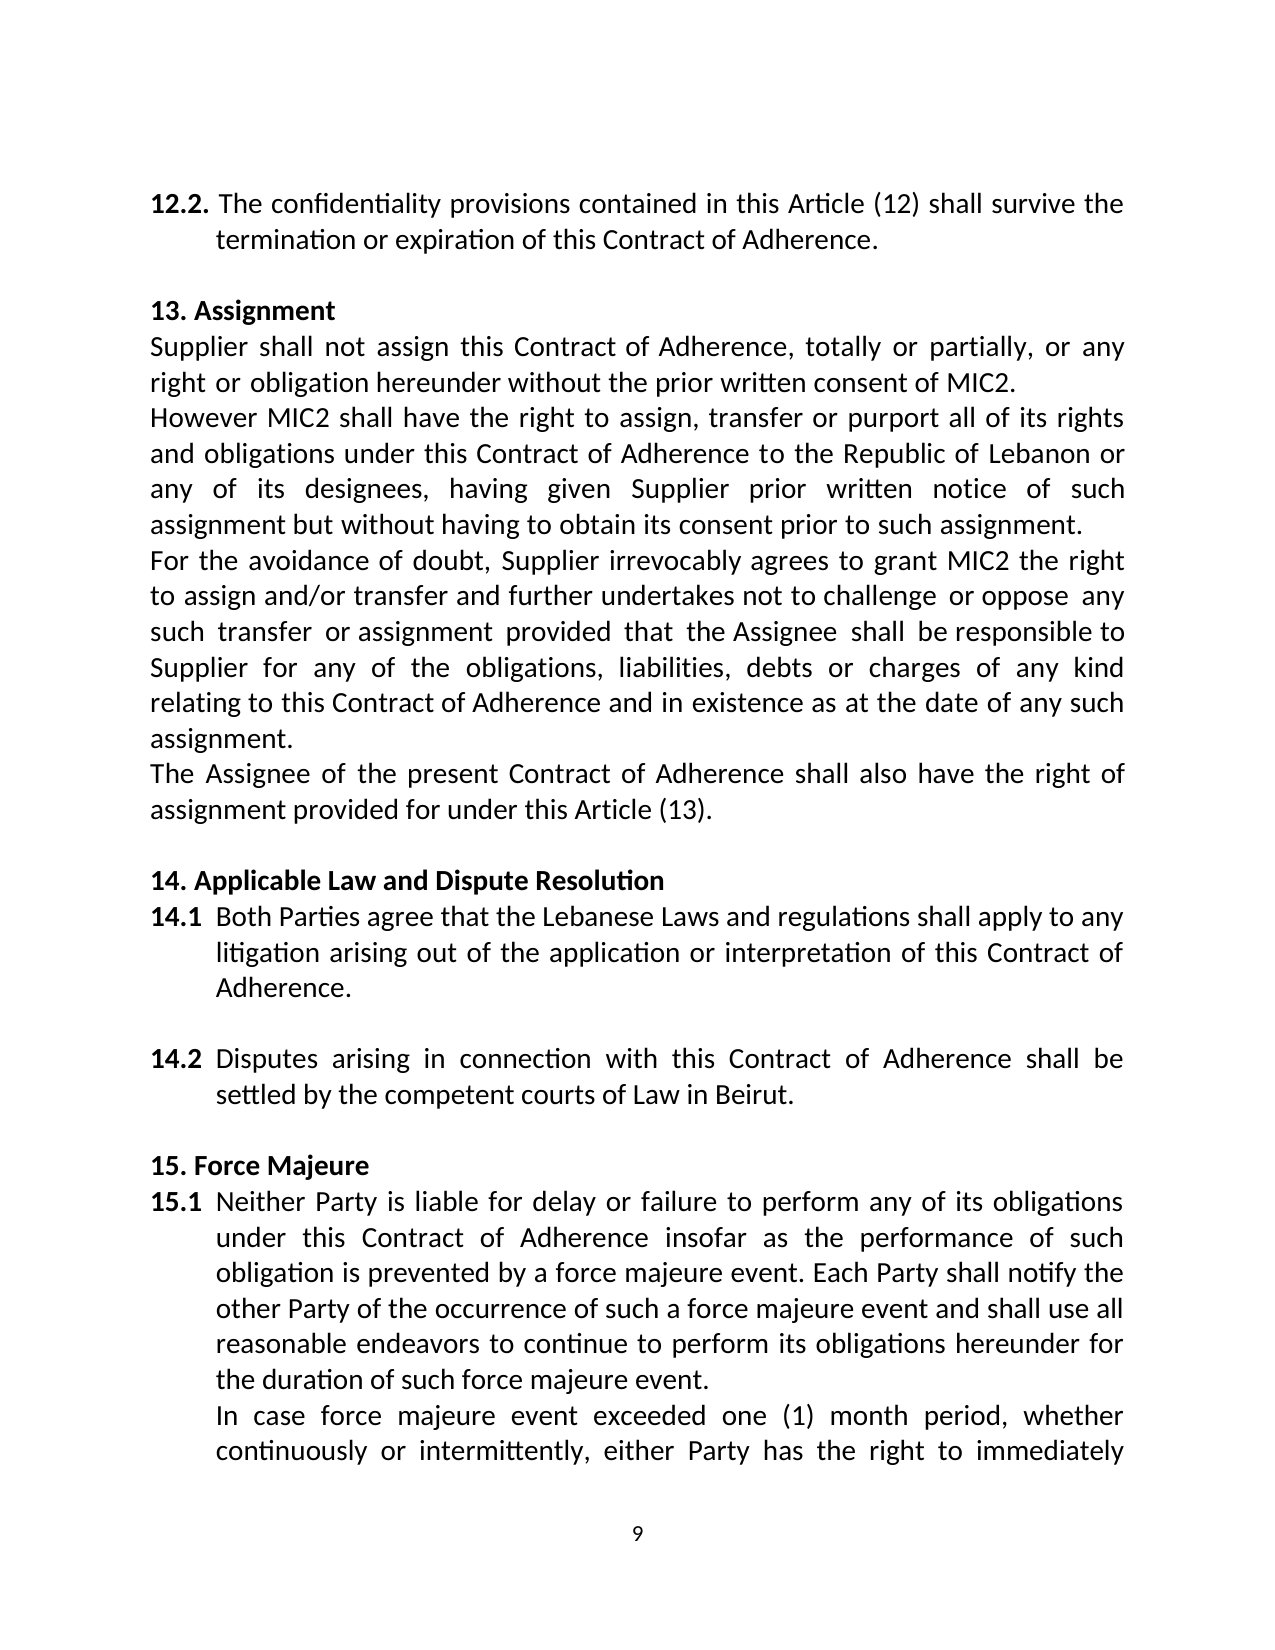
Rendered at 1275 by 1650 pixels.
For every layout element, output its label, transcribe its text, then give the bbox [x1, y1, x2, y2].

text 14. Applicable Law and Dispute Resolution [150, 862, 1125, 898]
text Supplier shall not assign this Contract of Adherence, totally or partially, or any right or obligation hereunder without the prior written consent of MIC2. [150, 328, 1125, 399]
text 14.2 Disputes arising in connection with this Contract of Adherence shall be settled by the competent courts of Law in Beirut. [150, 1041, 1125, 1112]
text However MIC2 shall have the right to assign, transfer or purport all of its rights and obligations under this Contract of Adherence to the Republic of Lebanon or any of its designees, having given Supplier prior written notice of such assignment but without having to obtain its consent prior to such assignment. [150, 399, 1125, 542]
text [216, 1397, 1125, 1468]
text 13. Assignment [150, 292, 1125, 328]
text 14.1 Both Parties agree that the Lebanese Laws and regulations shall apply to any litigation arising out of the application or interpretation of this Contract of Adherence. [150, 898, 1125, 1005]
text For the avoidance of doubt, Supplier irrevocably agrees to grant MIC2 the right to assign and/or transfer and further undertakes not to challenge or oppose any such transfer or assignment provided that the Assignee shall be responsible to Supplier for any of the obligations, liabilities, debts or charges of any kind relating to this Contract of Adherence and in existence as at the date of any such assignment. [150, 542, 1125, 756]
text 12.2. The confidentiality provisions contained in this Article (12) shall survive the termination or expiration of this Contract of Adherence. [150, 186, 1125, 257]
text 15.1 Neither Party is liable for delay or failure to perform any of its obligations under this Contract of Adherence insofar as the performance of such obligation is prevented by a force majeure event. Each Party shall notify the other Party of the occurrence of such a force majeure event and shall use all reasonable endeavors to continue to perform its obligations hereunder for the duration of such force majeure event. [150, 1183, 1125, 1397]
text 15. Force Majeure [150, 1147, 1125, 1183]
text The Assignee of the present Contract of Adherence shall also have the right of assignment provided for under this Article (13). [150, 756, 1125, 827]
